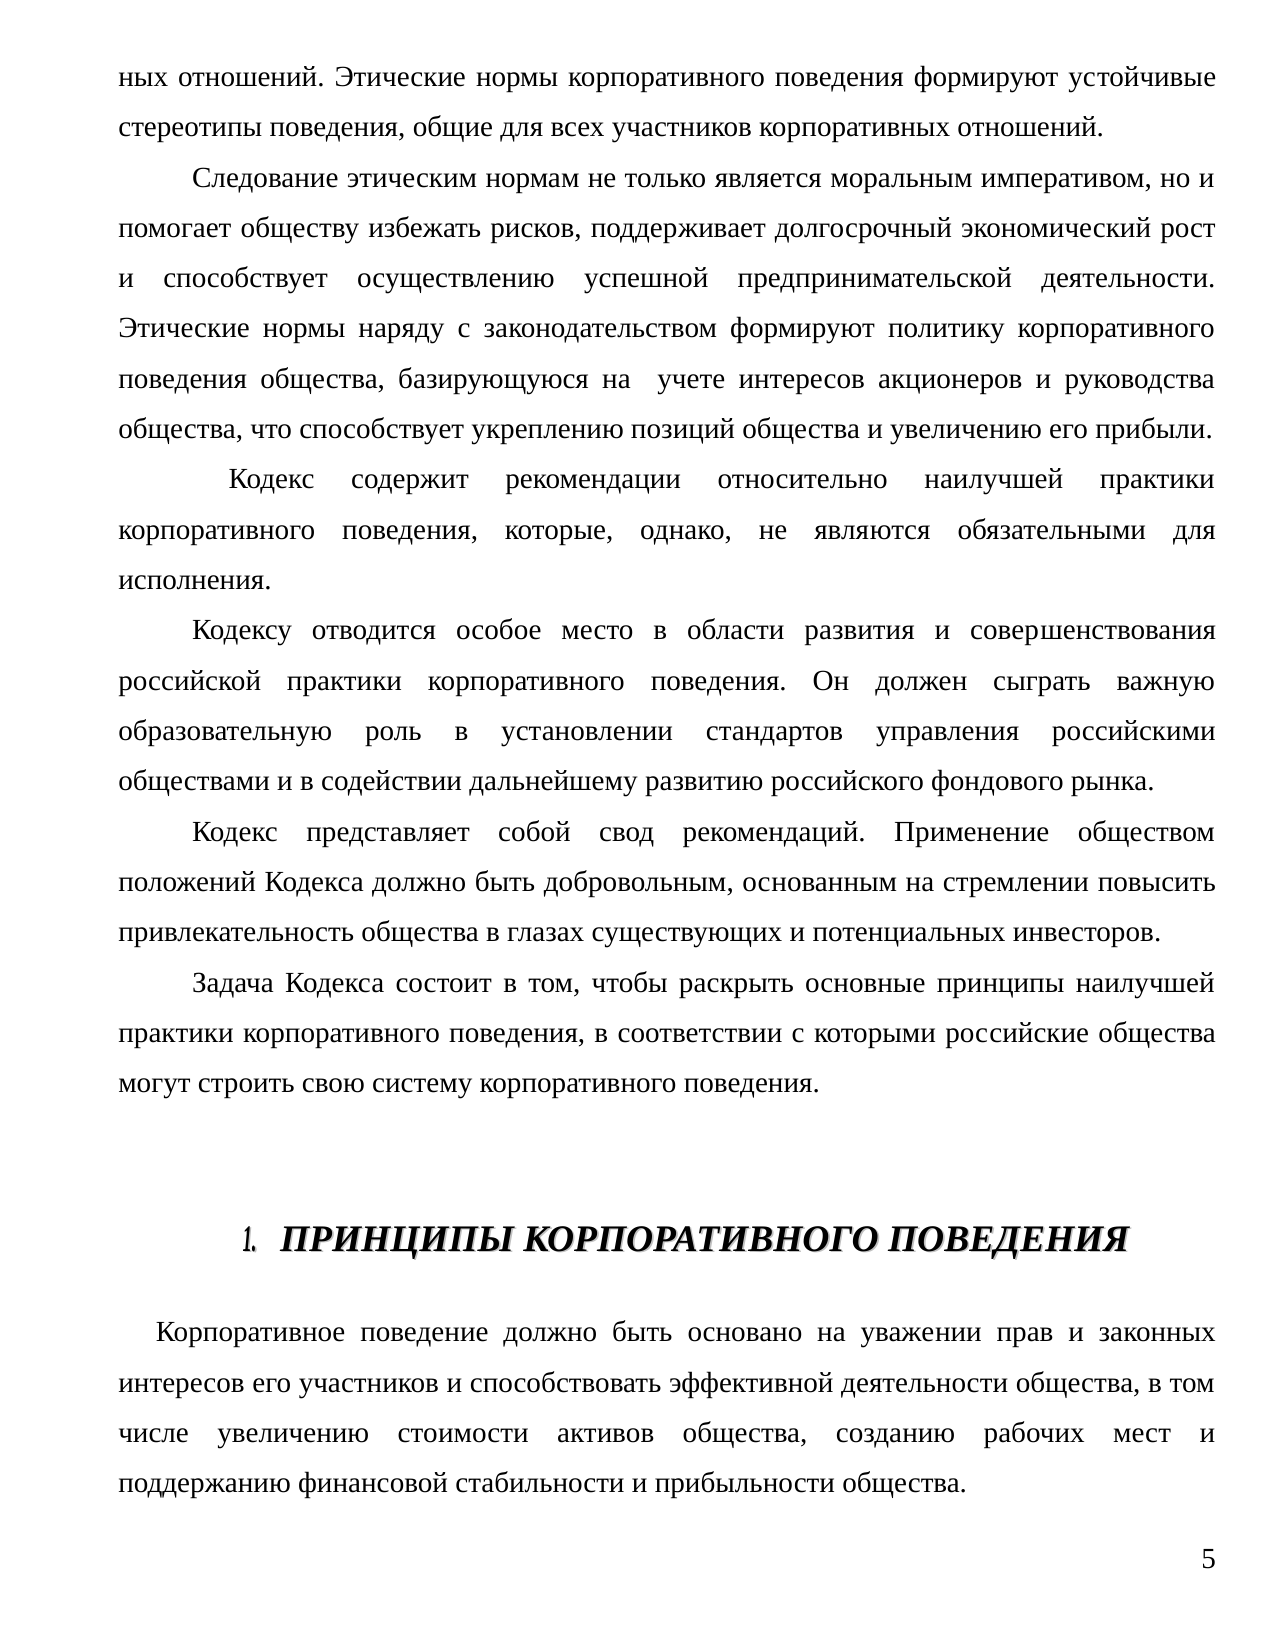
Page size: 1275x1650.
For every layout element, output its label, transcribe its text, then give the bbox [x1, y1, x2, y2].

text Кодекс представляет собой свод рекомендаций. Применение обществом положений Кодекса должно быть добровольным, основанным на стремлении повысить привлекательность общества в глазах существующих и потенциальных инвесторов. [118, 814, 1216, 948]
text Кодекс содержит рекомендации относительно наилучшей практики корпоративного поведения, которые, однако, не являются обязательными для исполнения. [118, 462, 1216, 596]
text Следование этическим нормам не только является моральным императивом, но и помогает обществу избежать рисков, поддерживает долгосрочный экономический рост и способствует осуществлению успешной предпринимательской деятельности. Этические нормы наряду с законодательством формируют политику корпоративного поведения общества, базирующуюся на учете интересов акционеров и руководства общества, что способствует укреплению позиций общества и увеличению его прибыли. [118, 160, 1216, 445]
text Кодексу отводится особое место в области развития и совершенствования российской практики корпоративного поведения. Он должен сыграть важную образовательную роль в установлении стандартов управления российскими обществами и в содействии дальнейшему развитию российского фондового рынка. [118, 612, 1216, 797]
text Задача Кодекса состоит в том, чтобы раскрыть основные принципы наилучшей практики корпоративного поведения, в соответствии с которыми российские общества могут строить свою систему корпоративного поведения. [118, 965, 1216, 1099]
subtitle ПРИНЦИПЫ КОРПОРАТИВНОГО ПОВЕДЕНИЯ [156, 1216, 1216, 1259]
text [118, 59, 1216, 143]
text Корпоративное поведение должно быть основано на уважении прав и законных интересов его участников и способствовать эффективной деятельности общества, в том числе увеличению стоимости активов общества, созданию рабочих мест и поддержанию финансовой стабильности и прибыльности общества. [118, 1314, 1216, 1499]
